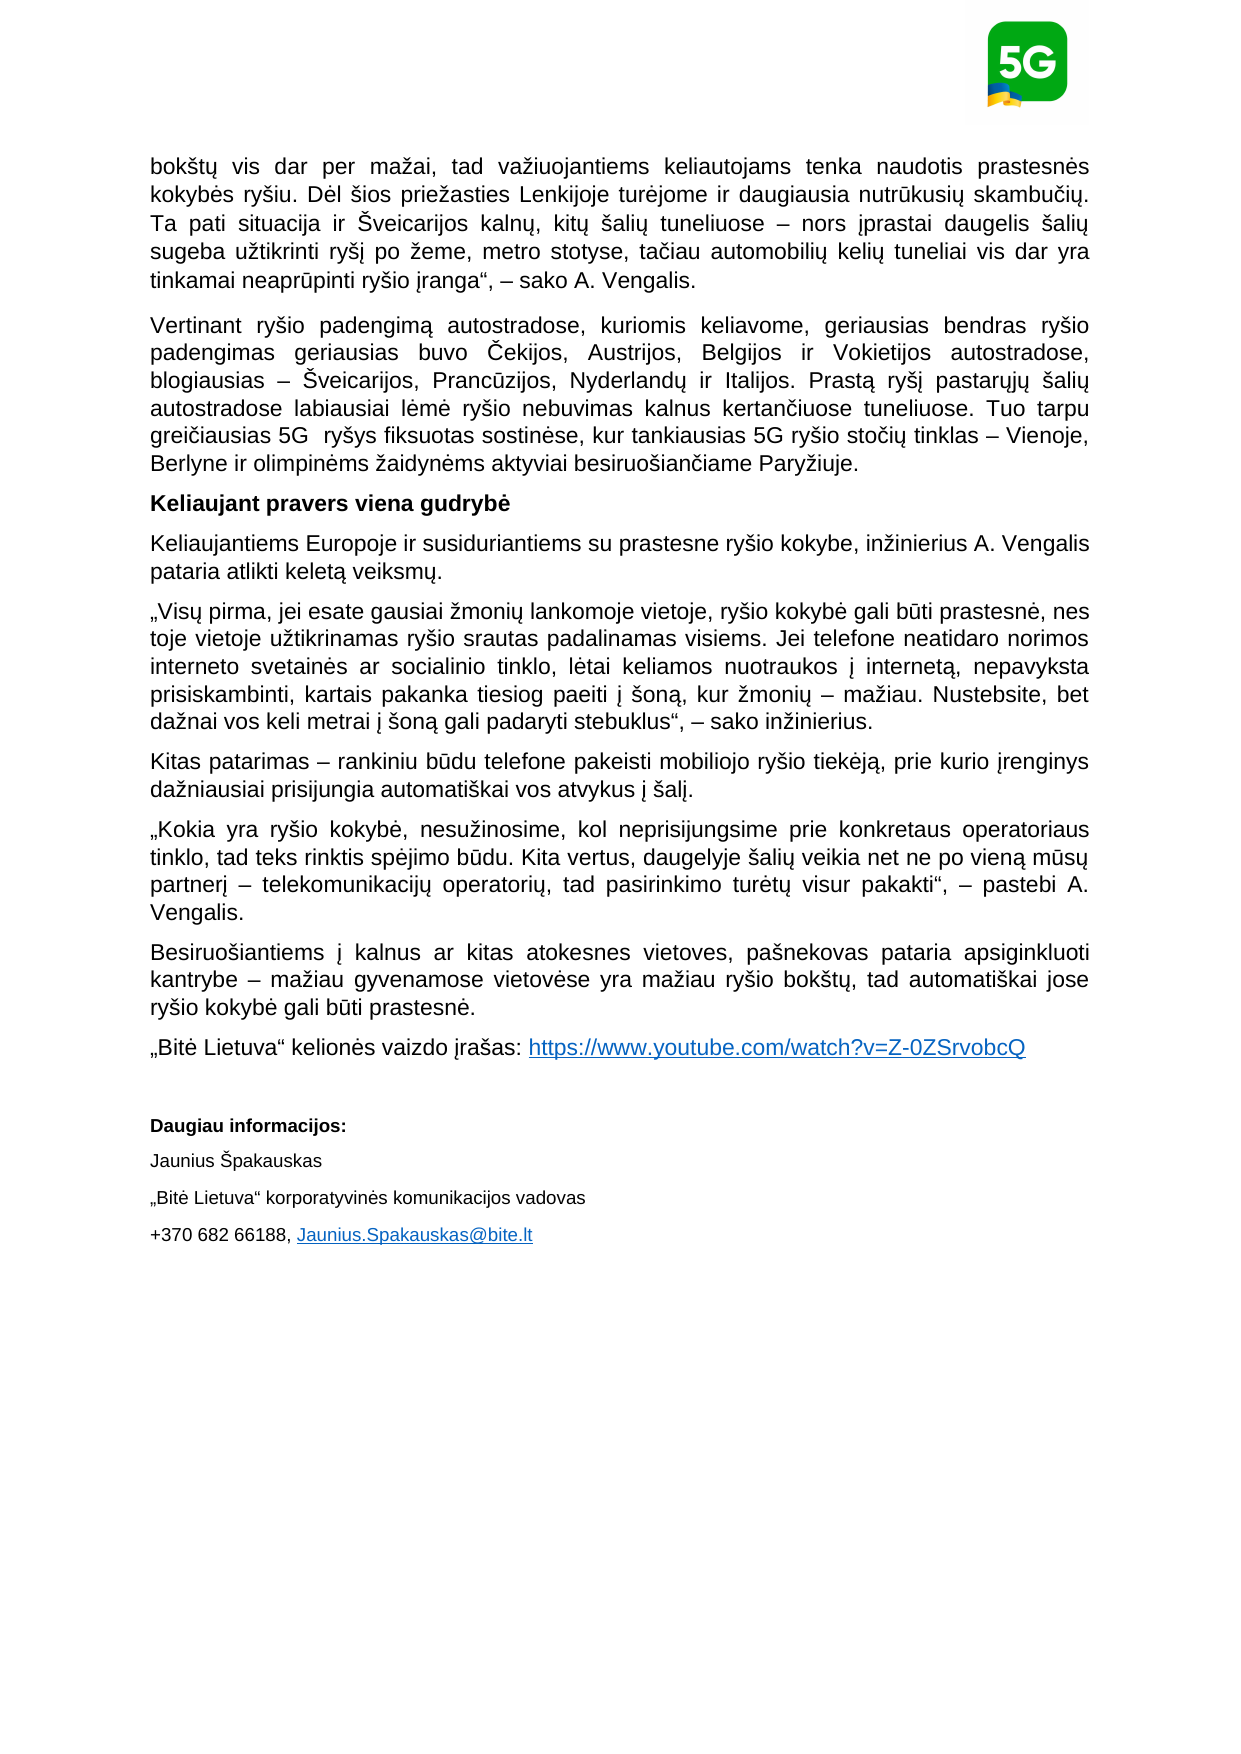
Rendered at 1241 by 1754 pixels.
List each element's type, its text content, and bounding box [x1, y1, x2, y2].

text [150, 153, 1090, 293]
picture [965, 0, 1089, 125]
text Vertinant ryšio padengimą autostradose, kuriomis keliavome, geriausias bendras ryšio padengimas geriausias buvo Čekijos, Austrijos, Belgijos ir Vokietijos autostradose, blogiausias – Šveicarijos, Prancūzijos, Nyderlandų ir Italijos. Prastą ryšį pastarųjų šalių autostradose labiausiai lėmė ryšio nebuvimas kalnus kertančiuose tuneliuose. Tuo tarpu greičiausias 5G ryšys fiksuotas sostinėse, kur tankiausias 5G ryšio stočių tinklas – Vienoje, Berlyne ir olimpinėms žaidynėms aktyviai besiruošiančiame Paryžiuje. [150, 312, 1090, 476]
text Keliaujantiems Europoje ir susiduriantiems su prastesne ryšio kokybe, inžinierius A. Vengalis pataria atlikti keletą veiksmų. [150, 530, 1090, 584]
text Daugiau informacijos: [150, 1114, 1090, 1136]
text „Bitė Lietuva“ korporatyvinės komunikacijos vadovas [150, 1187, 1090, 1208]
text „Kokia yra ryšio kokybė, nesužinosime, kol neprisijungsime prie konkretaus operatoriaus tinklo, tad teks rinktis spėjimo būdu. Kita vertus, daugelyje šalių veikia net ne po vieną mūsų partnerį – telekomunikacijų operatorių, tad pasirinkimo turėtų visur pakakti“, – pastebi A. Vengalis. [150, 816, 1090, 925]
text Kitas patarimas – rankiniu būdu telefone pakeisti mobiliojo ryšio tiekėją, prie kurio įrenginys dažniausiai prisijungia automatiškai vos atvykus į šalį. [150, 748, 1090, 802]
text Besiruošiantiems į kalnus ar kitas atokesnes vietoves, pašnekovas pataria apsiginkluoti kantrybe – mažiau gyvenamose vietovėse yra mažiau ryšio bokštų, tad automatiškai jose ryšio kokybė gali būti prastesnė. [150, 939, 1090, 1020]
text Jaunius Špakauskas [150, 1149, 1090, 1171]
text Keliaujant pravers viena gudrybė [150, 490, 1090, 516]
text „Visų pirma, jei esate gausiai žmonių lankomoje vietoje, ryšio kokybė gali būti prastesnė, nes toje vietoje užtikrinamas ryšio srautas padalinamas visiems. Jei telefone neatidaro norimos interneto svetainės ar socialinio tinklo, lėtai keliamos nuotraukos į internetą, nepavyksta prisiskambinti, kartais pakanka tiesiog paeiti į šoną, kur žmonių – mažiau. Nustebsite, bet dažnai vos keli metrai į šoną gali padaryti stebuklus“, – sako inžinierius. [150, 598, 1090, 734]
text +370 682 66188, Jaunius.Spakauskas@bite.lt [150, 1224, 1090, 1246]
text „Bitė Lietuva“ kelionės vaizdo įrašas: https://www.youtube.com/watch?v=Z-0ZSrvobcQ [150, 1034, 1090, 1061]
